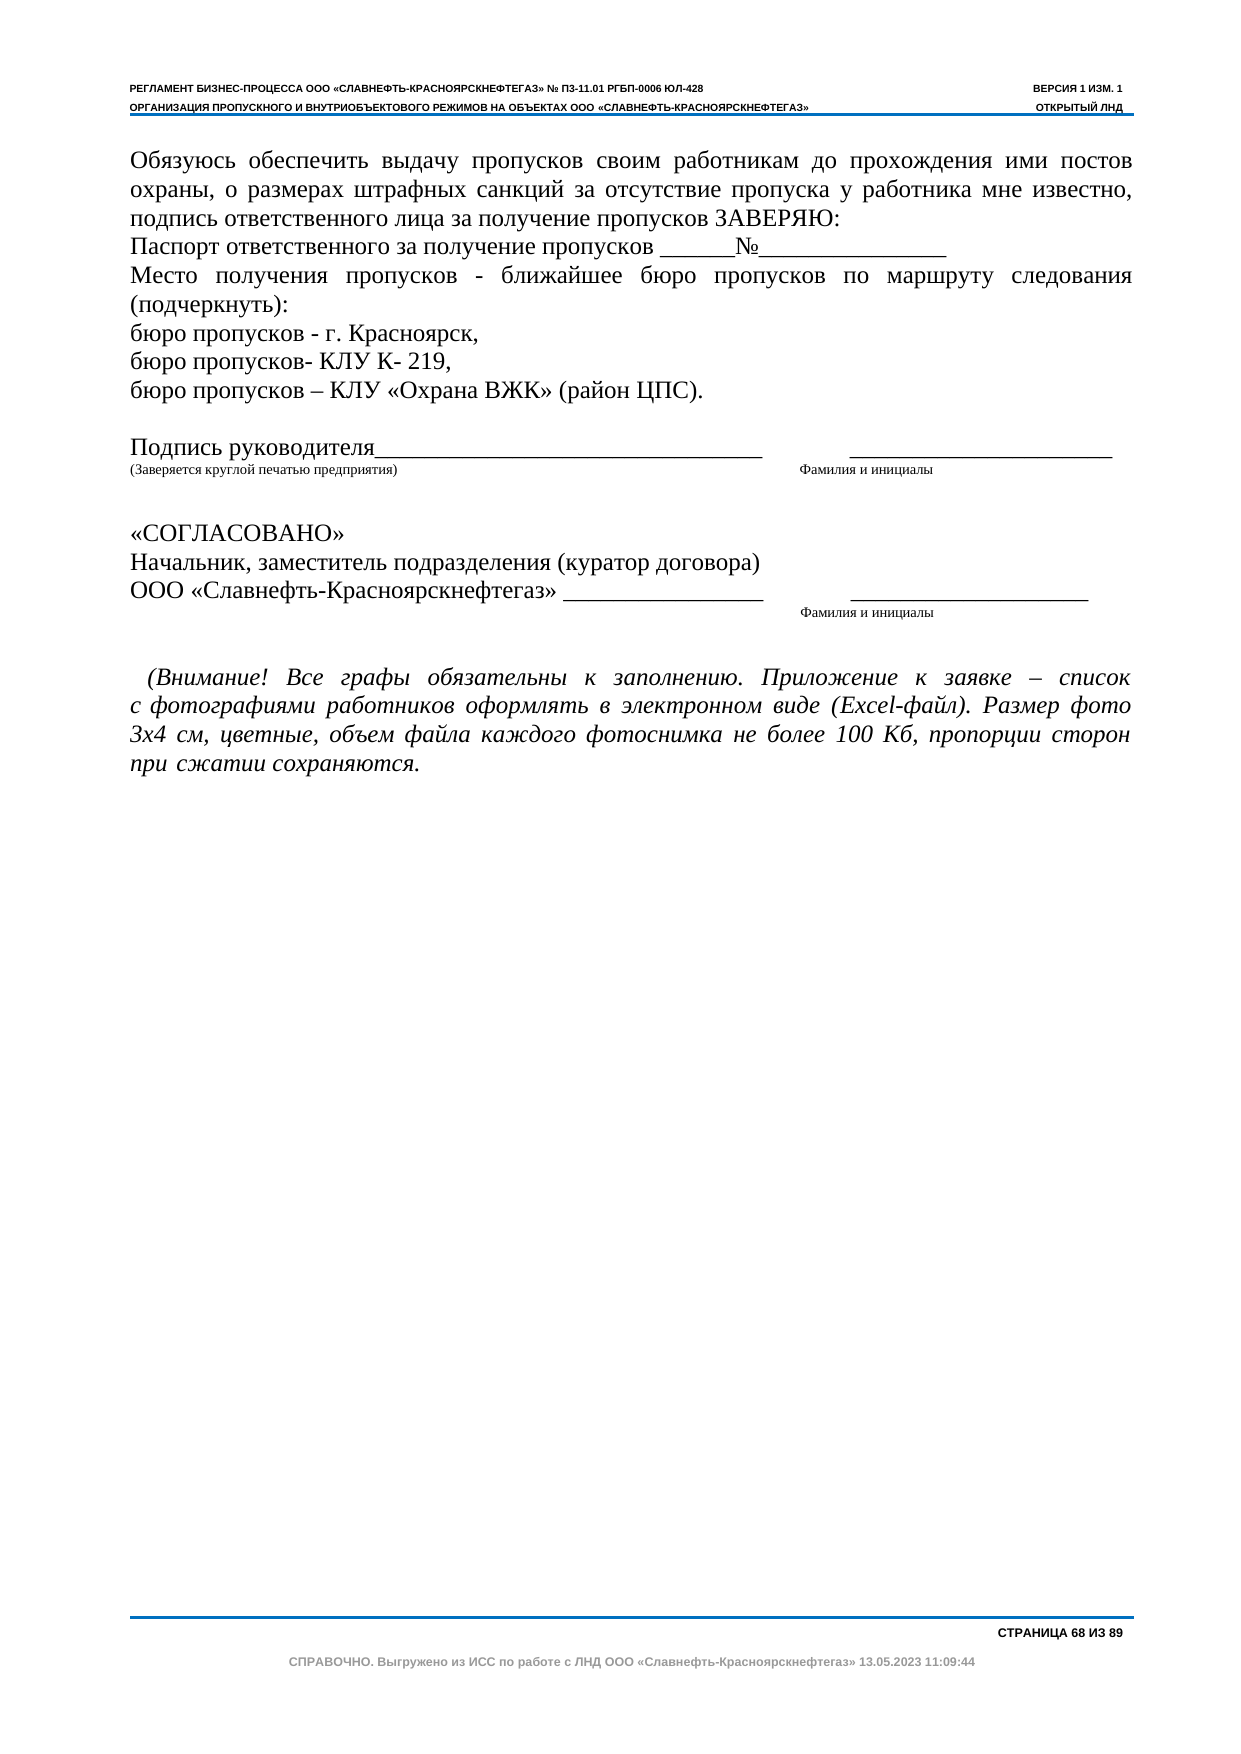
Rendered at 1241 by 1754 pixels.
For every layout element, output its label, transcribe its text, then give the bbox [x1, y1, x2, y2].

text ООО «Славнефть-Красноярскнефтегаз» ________________ ___________________ [130, 576, 1134, 604]
text бюро пропусков - г. Красноярск, [130, 318, 1134, 346]
text Обязуюсь обеспечить выдачу пропусков своим работникам до прохождения ими постов охраны, о размерах штрафных санкций за отсутствие пропуска у работника мне известно, подпись ответственного лица за получение пропусков ЗАВЕРЯЮ: [130, 145, 1134, 231]
text «СОГЛАСОВАНО» [130, 518, 1134, 547]
text Место получения пропусков - ближайшее бюро пропусков по маршруту следования (подчеркнуть): [130, 260, 1134, 318]
text (Заверяется круглой печатью предприятия) Фамилия и инициалы [130, 461, 1134, 489]
text Паспорт ответственного за получение пропусков ______№_______________ [130, 231, 1134, 260]
text Подпись руководителя_______________________________ _____________________ [130, 432, 1134, 461]
text Начальник, заместитель подразделения (куратор договора) [130, 547, 1134, 576]
text бюро пропусков- КЛУ К- 219, [130, 346, 1134, 375]
text (Внимание! Все графы обязательны к заполнению. Приложение к заявке – список с фотографиями работников оформлять в электронном виде (Excel-файл). Размер фото 3х4 см, цветные, объем файла каждого фотоснимка не более 100 Кб, пропорции сторон при сжатии сохраняются. [130, 662, 1134, 777]
text Фамилия и инициалы [130, 604, 1134, 633]
text бюро пропусков – КЛУ «Охрана ВЖК» (район ЦПС). [130, 375, 1134, 404]
